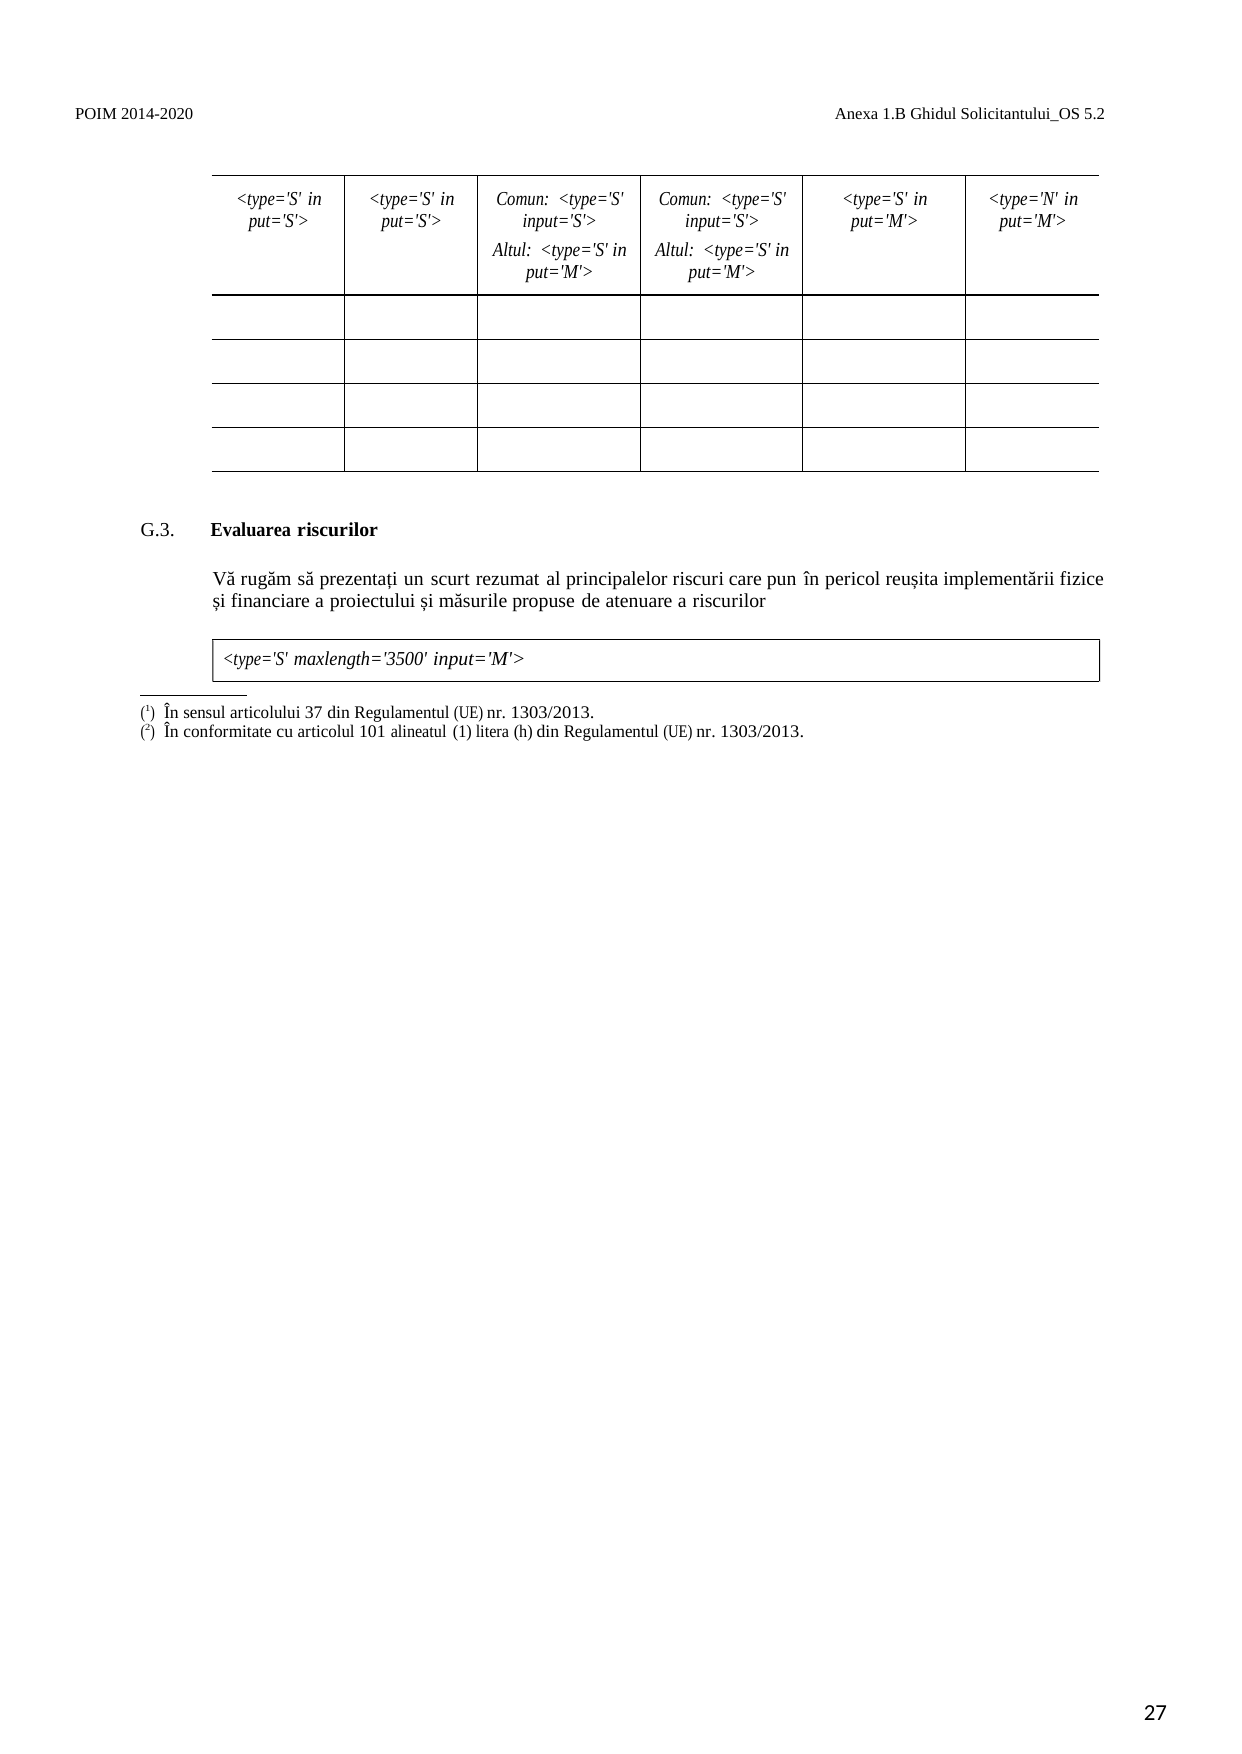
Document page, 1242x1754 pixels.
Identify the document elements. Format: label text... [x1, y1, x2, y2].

table_cell <type='S' in­ put='M'> [803, 176, 965, 294]
text (2) În conformitate cu articolul 101 alineatul (1) litera (h) din Regulamentul (UE) nr. 1303/2013. [140, 722, 1169, 741]
table_cell <type='S' in­ put='S'> [212, 176, 344, 294]
table_cell [345, 296, 477, 338]
table_cell [641, 296, 802, 338]
table_cell [345, 384, 477, 427]
table_cell [641, 428, 802, 471]
table_cell [478, 340, 640, 382]
table_cell [641, 384, 802, 427]
table_cell [478, 296, 640, 338]
table_cell [966, 384, 1099, 427]
table_cell Comun: <type='S' input='S'> Altul: <type='S' in­ put='M'> [478, 176, 640, 294]
table_cell [212, 384, 344, 427]
table_cell [803, 384, 965, 427]
table_cell [212, 296, 344, 338]
table_cell [803, 428, 965, 471]
table_cell [478, 428, 640, 471]
table_cell [966, 428, 1099, 471]
table_cell [803, 296, 965, 338]
table_cell [966, 296, 1099, 338]
text Vă rugăm să prezentați un scurt rezumat al principalelor riscuri care pun în pericol reușita implementării fizice și financiare a proiectului și măsurile propuse de atenuare a riscurilor [212, 568, 1107, 612]
table_cell <type='N' in­ put='M'> [966, 176, 1099, 294]
table_cell <type='S' in­ put='S'> [345, 176, 477, 294]
text (1) În sensul articolului 37 din Regulamentul (UE) nr. 1303/2013. [140, 702, 1169, 722]
table_cell [345, 428, 477, 471]
table_cell [212, 340, 344, 382]
text G.3. Evaluarea riscurilor [140, 518, 1169, 541]
table_cell [212, 428, 344, 471]
table_cell Comun: <type='S' input='S'> Altul: <type='S' in­ put='M'> [641, 176, 802, 294]
table_cell [345, 340, 477, 382]
table_cell [803, 340, 965, 382]
table_cell [966, 340, 1099, 382]
table_cell [641, 340, 802, 382]
text <type='S' maxlength='3500' input='M'> [222, 648, 1169, 670]
table_cell [478, 384, 640, 427]
